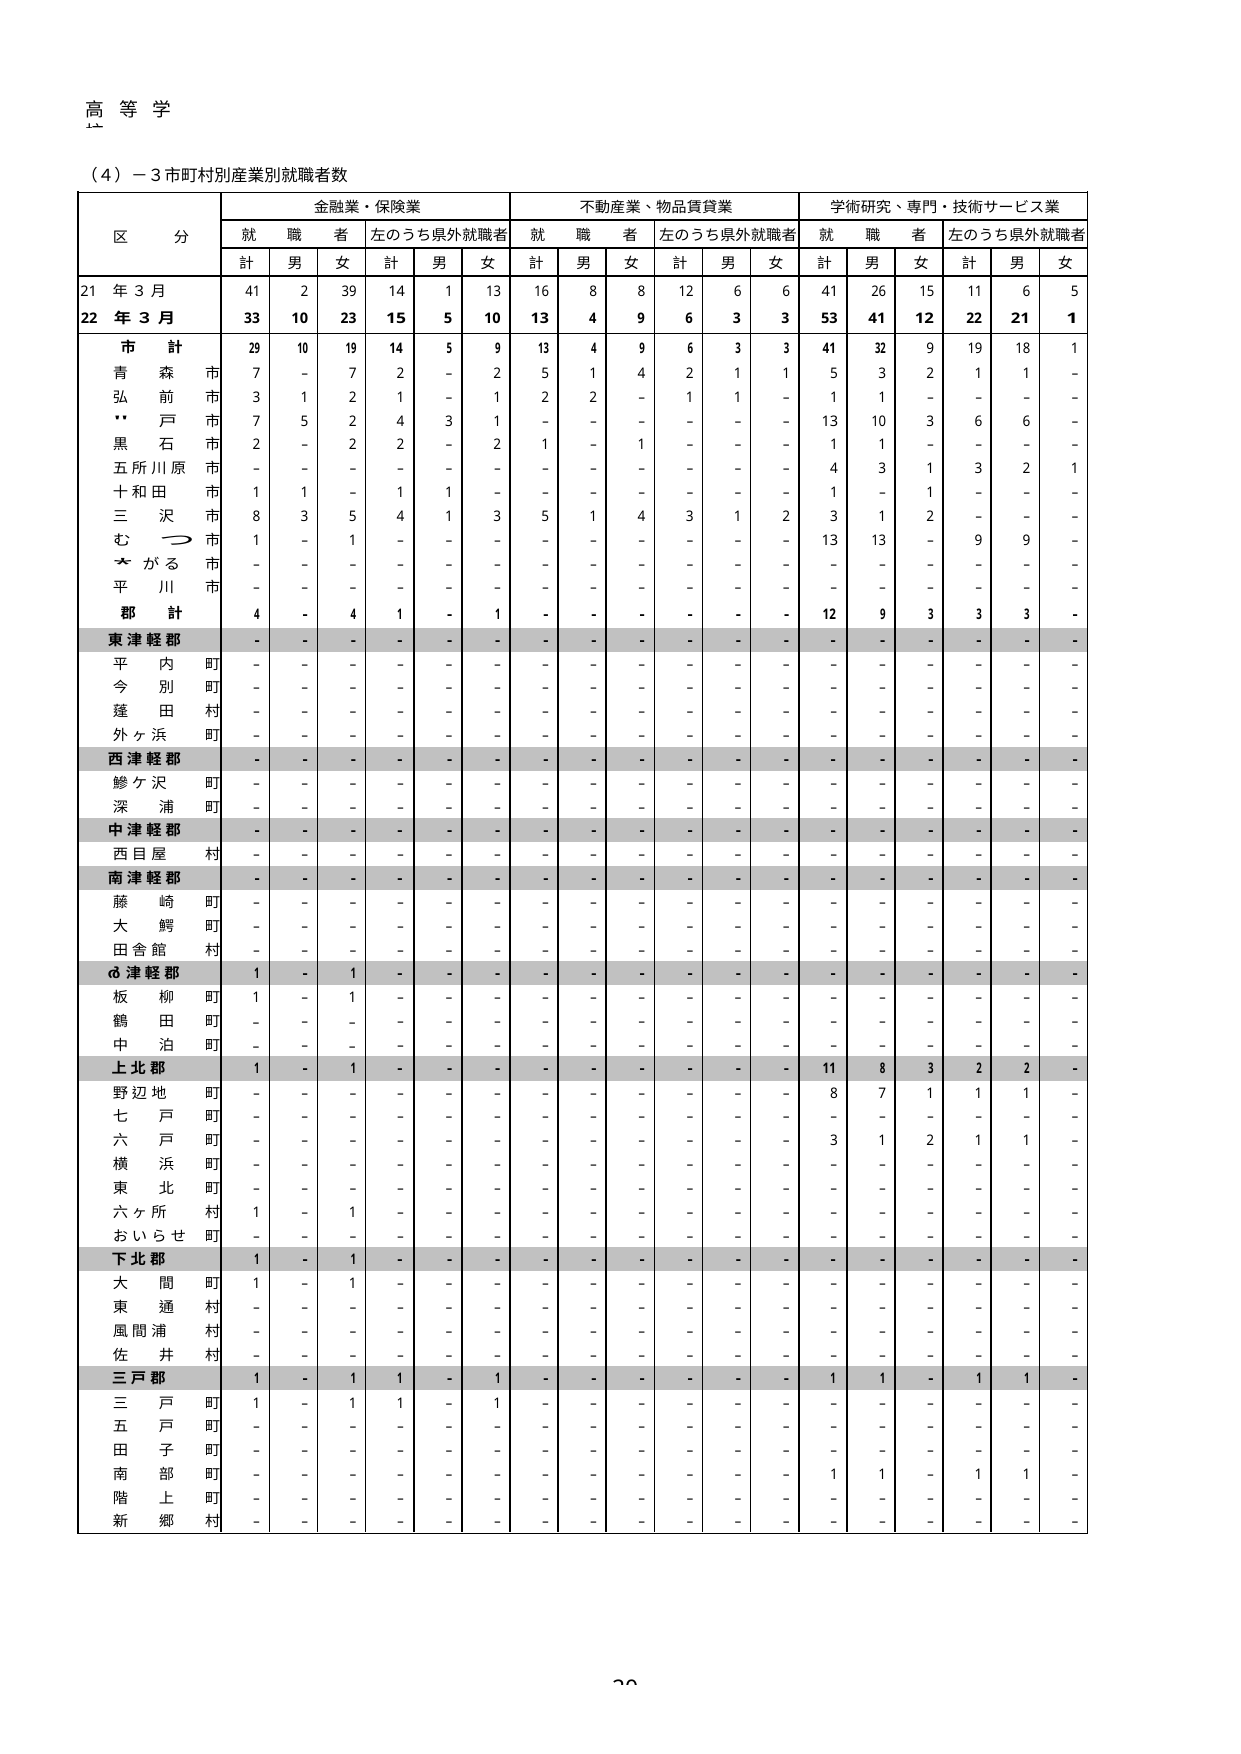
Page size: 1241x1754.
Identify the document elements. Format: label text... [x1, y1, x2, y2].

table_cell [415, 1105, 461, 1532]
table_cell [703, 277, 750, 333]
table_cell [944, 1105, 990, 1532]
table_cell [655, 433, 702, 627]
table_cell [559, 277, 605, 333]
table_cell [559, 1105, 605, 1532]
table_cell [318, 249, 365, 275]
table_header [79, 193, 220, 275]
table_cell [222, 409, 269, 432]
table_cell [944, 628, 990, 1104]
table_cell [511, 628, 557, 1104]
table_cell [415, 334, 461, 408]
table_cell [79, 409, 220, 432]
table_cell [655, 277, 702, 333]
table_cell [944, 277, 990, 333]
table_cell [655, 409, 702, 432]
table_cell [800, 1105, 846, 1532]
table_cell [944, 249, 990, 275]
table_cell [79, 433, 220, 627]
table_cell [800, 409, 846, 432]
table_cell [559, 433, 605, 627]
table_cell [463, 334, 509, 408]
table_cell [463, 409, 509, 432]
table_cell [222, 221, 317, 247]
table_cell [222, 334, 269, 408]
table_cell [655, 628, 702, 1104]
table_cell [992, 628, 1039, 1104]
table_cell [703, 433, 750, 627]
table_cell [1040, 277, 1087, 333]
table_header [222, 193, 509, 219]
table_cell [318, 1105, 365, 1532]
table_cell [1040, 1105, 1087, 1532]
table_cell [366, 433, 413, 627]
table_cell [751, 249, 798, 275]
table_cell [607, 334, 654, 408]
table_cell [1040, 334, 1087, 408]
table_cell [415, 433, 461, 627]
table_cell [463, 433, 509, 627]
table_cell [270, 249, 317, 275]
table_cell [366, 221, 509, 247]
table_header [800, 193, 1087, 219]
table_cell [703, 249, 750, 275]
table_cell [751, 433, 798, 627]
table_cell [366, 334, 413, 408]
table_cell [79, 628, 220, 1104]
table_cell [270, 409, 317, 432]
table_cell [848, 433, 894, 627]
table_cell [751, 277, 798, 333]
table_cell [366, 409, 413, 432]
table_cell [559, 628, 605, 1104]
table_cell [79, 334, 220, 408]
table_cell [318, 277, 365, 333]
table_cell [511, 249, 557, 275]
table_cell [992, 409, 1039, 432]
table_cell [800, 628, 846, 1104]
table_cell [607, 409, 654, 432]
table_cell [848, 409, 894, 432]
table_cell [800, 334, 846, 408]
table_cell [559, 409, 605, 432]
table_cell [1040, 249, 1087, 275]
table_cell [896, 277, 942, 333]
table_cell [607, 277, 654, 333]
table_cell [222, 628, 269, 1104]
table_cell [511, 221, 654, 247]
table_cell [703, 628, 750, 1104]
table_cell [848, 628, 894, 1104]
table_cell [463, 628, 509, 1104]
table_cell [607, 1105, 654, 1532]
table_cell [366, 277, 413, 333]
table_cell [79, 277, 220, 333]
text （４）－３市町村別産業別就職者数 [81, 163, 1194, 186]
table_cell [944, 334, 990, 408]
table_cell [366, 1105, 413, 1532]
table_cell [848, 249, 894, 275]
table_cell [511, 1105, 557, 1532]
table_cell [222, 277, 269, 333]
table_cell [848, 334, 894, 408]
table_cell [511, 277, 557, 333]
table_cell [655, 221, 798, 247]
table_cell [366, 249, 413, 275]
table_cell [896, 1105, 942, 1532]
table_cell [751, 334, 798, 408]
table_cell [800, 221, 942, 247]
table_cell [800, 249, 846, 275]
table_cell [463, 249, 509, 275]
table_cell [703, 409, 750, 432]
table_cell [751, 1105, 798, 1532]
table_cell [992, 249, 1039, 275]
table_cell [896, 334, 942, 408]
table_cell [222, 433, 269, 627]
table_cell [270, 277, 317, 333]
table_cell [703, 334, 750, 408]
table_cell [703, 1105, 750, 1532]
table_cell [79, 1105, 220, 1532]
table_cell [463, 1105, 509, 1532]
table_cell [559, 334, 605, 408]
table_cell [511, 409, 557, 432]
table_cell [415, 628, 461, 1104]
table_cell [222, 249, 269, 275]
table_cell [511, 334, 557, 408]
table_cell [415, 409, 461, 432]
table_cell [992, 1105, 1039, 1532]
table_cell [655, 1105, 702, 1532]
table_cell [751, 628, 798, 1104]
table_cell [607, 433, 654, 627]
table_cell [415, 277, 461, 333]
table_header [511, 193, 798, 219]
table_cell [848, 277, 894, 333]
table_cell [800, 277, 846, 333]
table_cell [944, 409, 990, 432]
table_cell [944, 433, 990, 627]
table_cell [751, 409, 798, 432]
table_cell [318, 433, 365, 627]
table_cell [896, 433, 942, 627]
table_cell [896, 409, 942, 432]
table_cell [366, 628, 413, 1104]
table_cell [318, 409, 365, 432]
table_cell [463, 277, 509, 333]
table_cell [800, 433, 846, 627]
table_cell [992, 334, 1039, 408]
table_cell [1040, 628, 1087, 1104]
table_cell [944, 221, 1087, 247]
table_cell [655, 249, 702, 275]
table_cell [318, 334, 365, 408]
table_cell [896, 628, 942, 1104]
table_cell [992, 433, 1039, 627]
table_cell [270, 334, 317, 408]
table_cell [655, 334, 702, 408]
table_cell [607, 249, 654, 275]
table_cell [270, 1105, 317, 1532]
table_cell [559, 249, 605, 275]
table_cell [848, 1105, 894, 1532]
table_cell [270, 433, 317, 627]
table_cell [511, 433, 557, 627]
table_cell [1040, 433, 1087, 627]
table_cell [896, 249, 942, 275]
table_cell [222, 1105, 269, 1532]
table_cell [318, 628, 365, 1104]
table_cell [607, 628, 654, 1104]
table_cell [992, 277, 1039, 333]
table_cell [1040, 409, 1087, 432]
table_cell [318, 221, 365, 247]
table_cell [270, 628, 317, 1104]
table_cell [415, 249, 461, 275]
